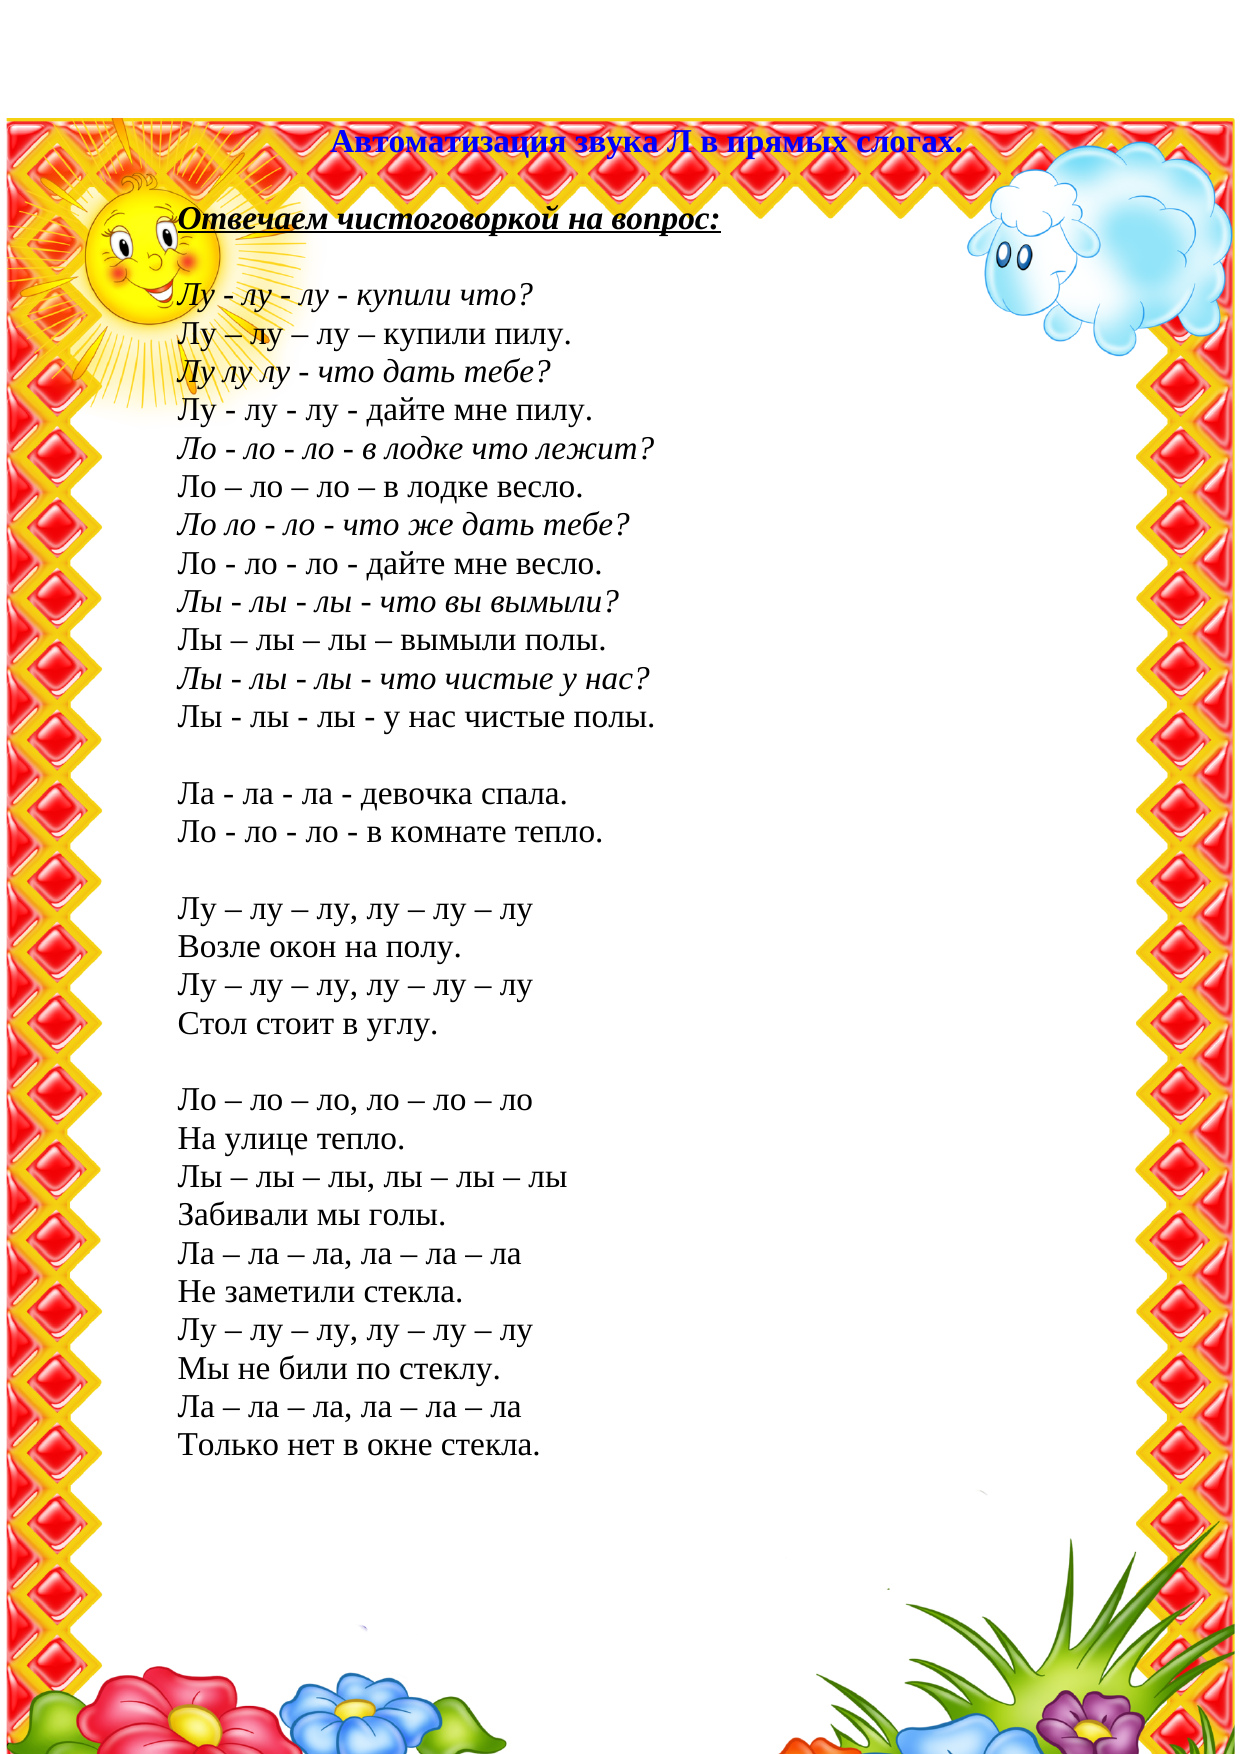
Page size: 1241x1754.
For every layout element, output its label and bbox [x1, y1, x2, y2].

table_header [174, 118, 1148, 1466]
picture [6, 118, 1235, 1754]
